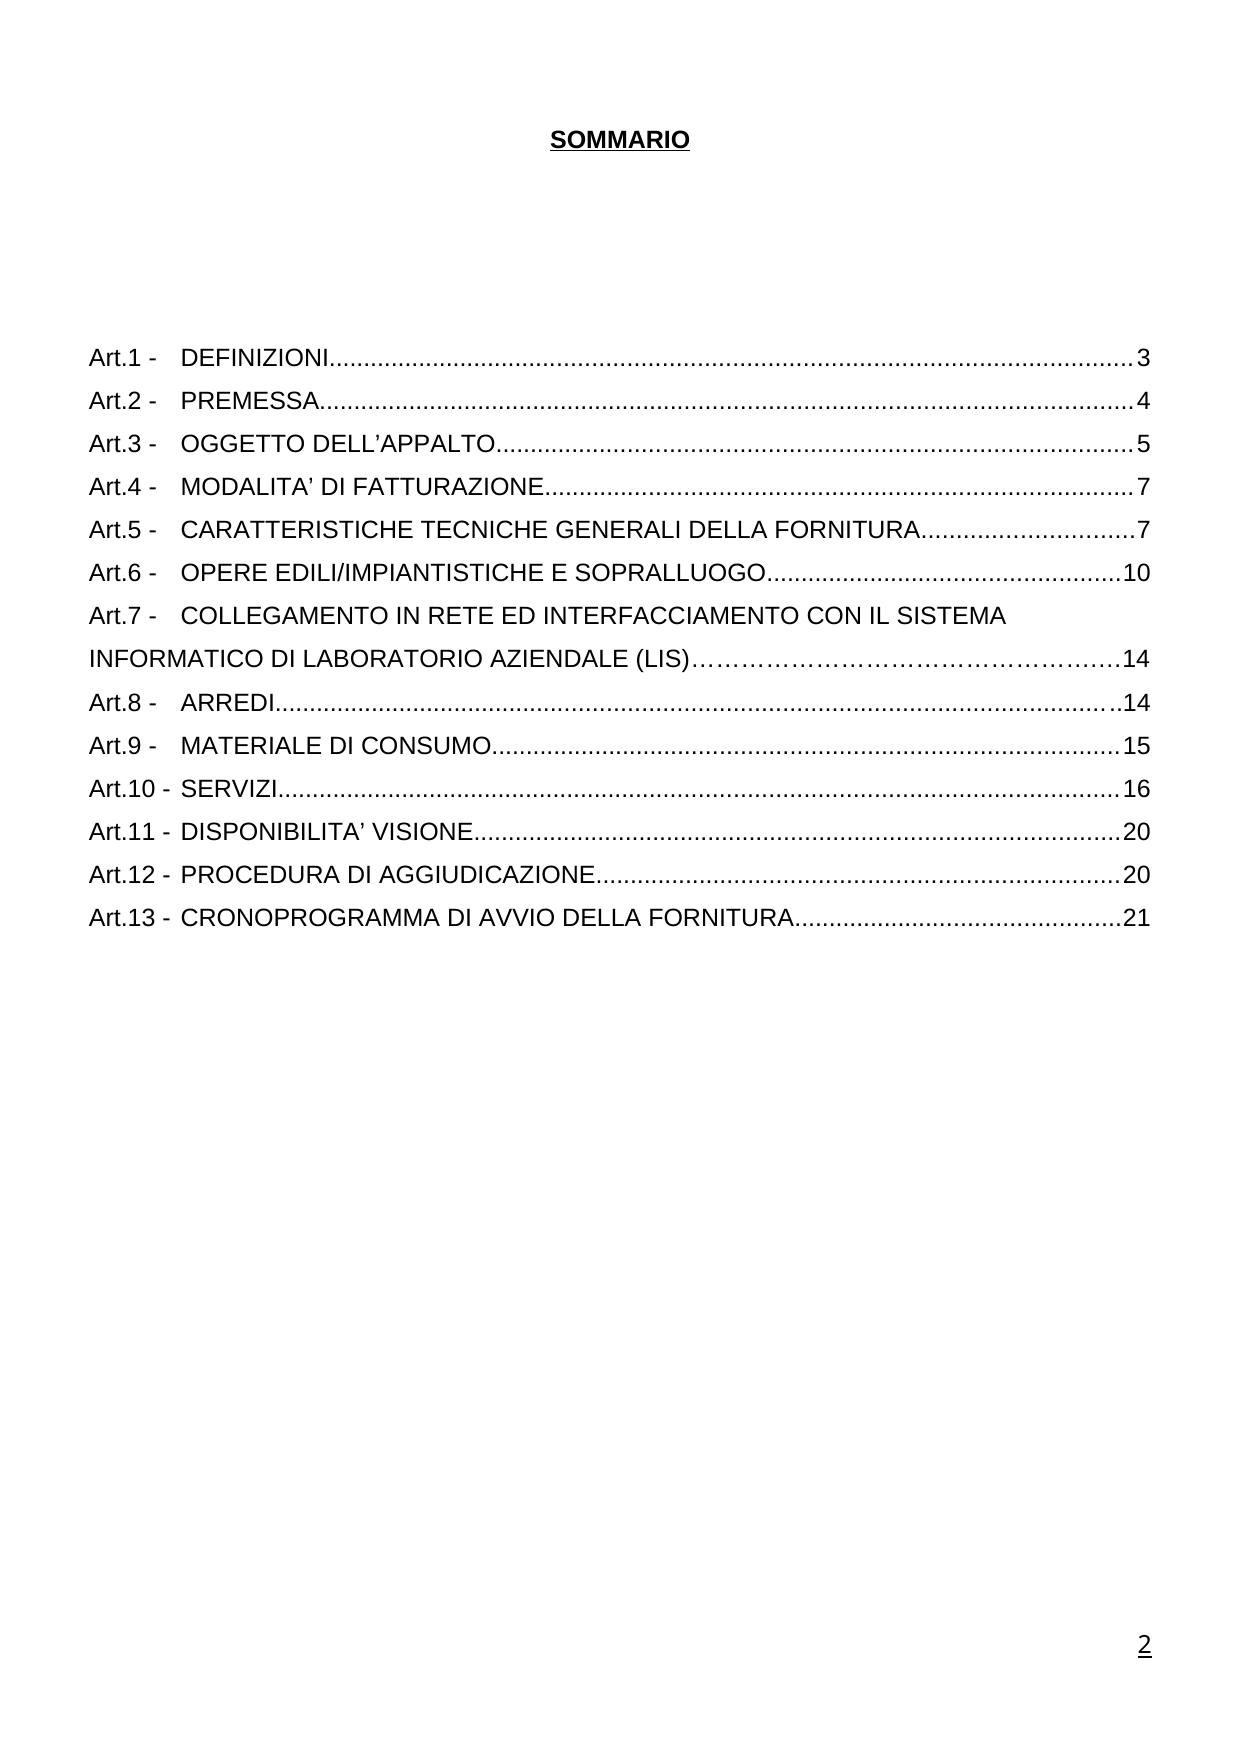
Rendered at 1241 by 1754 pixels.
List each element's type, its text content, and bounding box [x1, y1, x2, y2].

text SOMMARIO [89, 124, 1152, 153]
